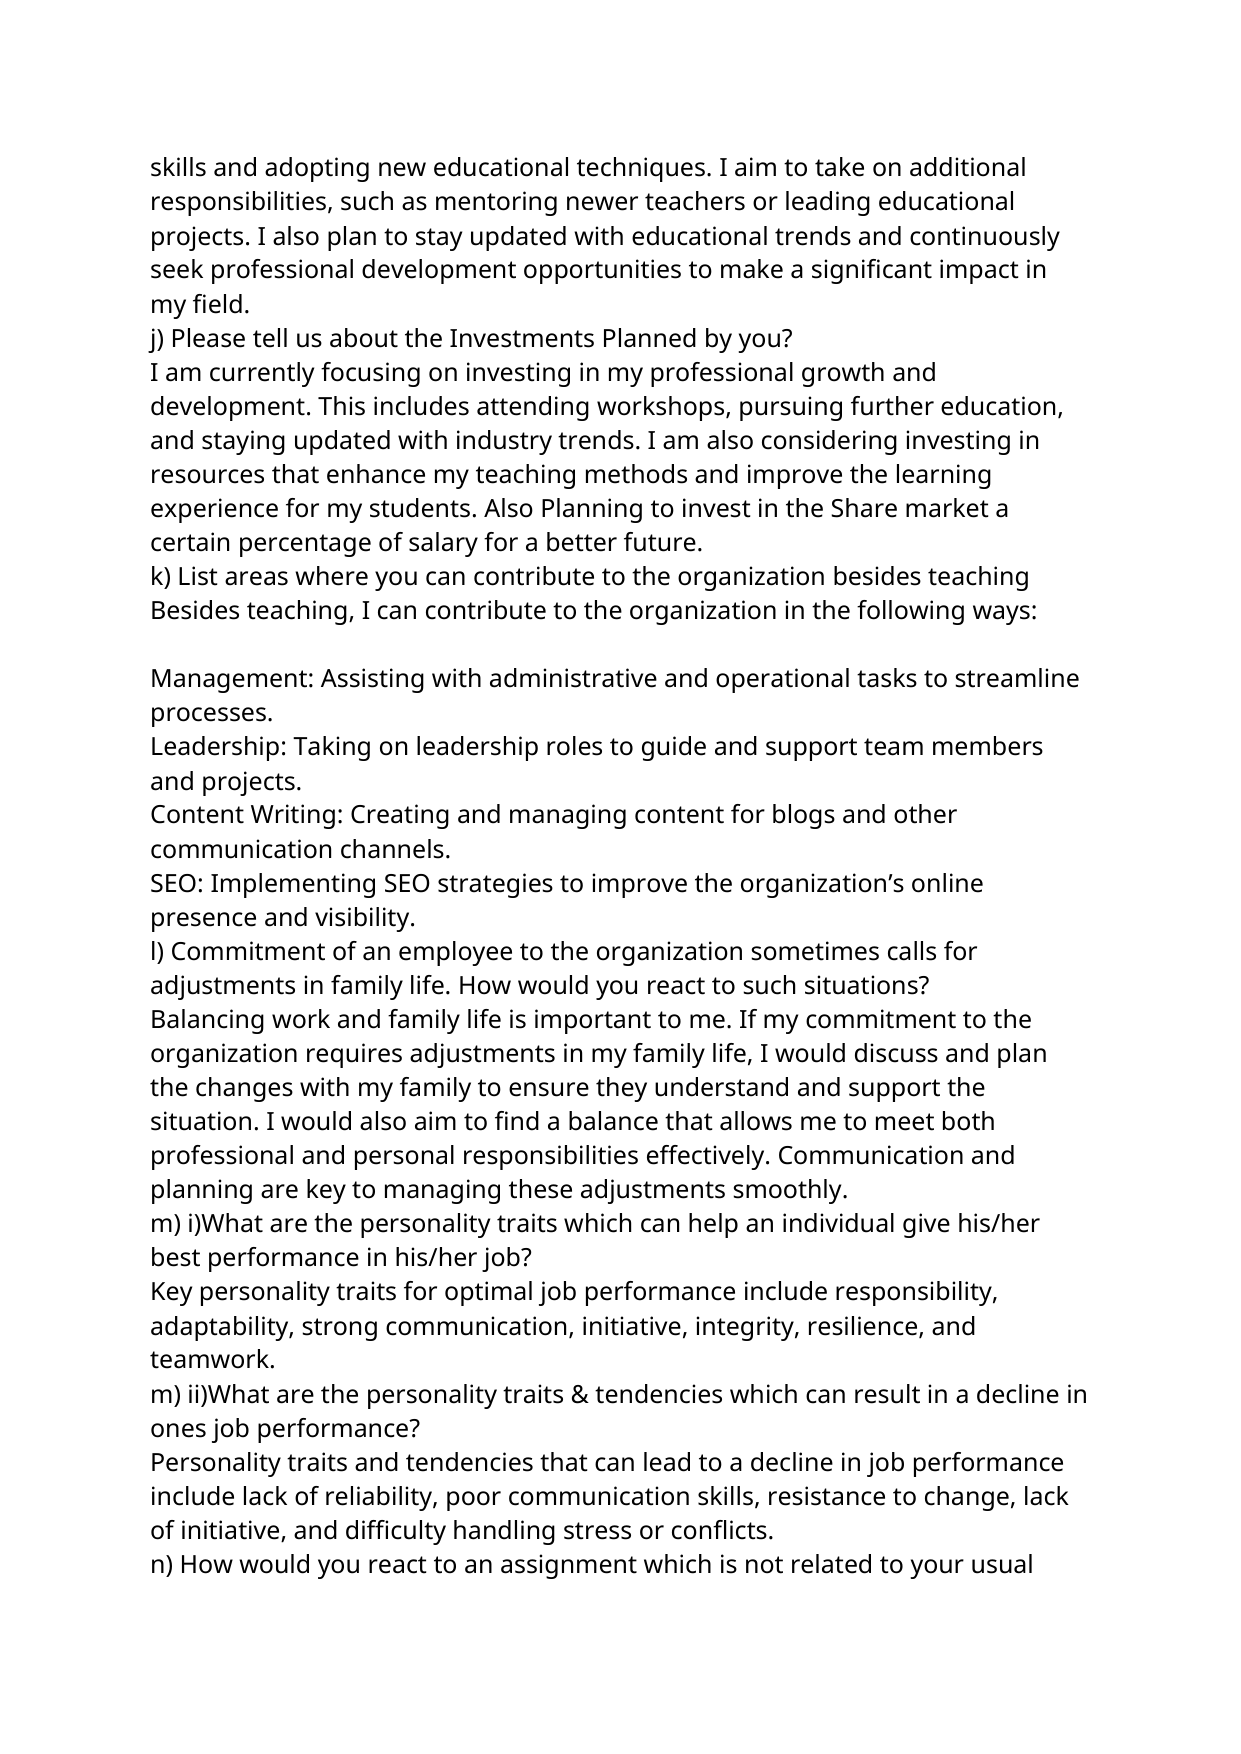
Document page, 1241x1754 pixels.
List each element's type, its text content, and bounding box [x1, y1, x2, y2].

text m) i)What are the personality traits which can help an individual give his/her best performance in his/her job? [150, 1206, 1090, 1274]
text Besides teaching, I can contribute to the organization in the following ways: [150, 593, 1090, 627]
text k) List areas where you can contribute to the organization besides teaching [150, 559, 1090, 593]
text l) Commitment of an employee to the organization sometimes calls for adjustments in family life. How would you react to such situations? [150, 933, 1090, 1002]
text Content Writing: Creating and managing content for blogs and other communication channels. [150, 797, 1090, 865]
text Balancing work and family life is important to me. If my commitment to the organization requires adjustments in my family life, I would discuss and plan the changes with my family to ensure they understand and support the situation. I would also aim to find a balance that allows me to meet both professional and personal responsibilities effectively. Communication and planning are key to managing these adjustments smoothly. [150, 1002, 1090, 1206]
text j) Please tell us about the Investments Planned by you? [150, 320, 1090, 354]
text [150, 1547, 1090, 1581]
text m) ii)What are the personality traits & tendencies which can result in a decline in ones job performance? [150, 1376, 1090, 1444]
text Leadership: Taking on leadership roles to guide and support team members and projects. [150, 729, 1090, 797]
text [150, 150, 1090, 320]
text Management: Assisting with administrative and operational tasks to streamline processes. [150, 661, 1090, 729]
text I am currently focusing on investing in my professional growth and development. This includes attending workshops, pursuing further education, and staying updated with industry trends. I am also considering investing in resources that enhance my teaching methods and improve the learning experience for my students. Also Planning to invest in the Share market a certain percentage of salary for a better future. [150, 354, 1090, 559]
text Key personality traits for optimal job performance include responsibility, adaptability, strong communication, initiative, integrity, resilience, and teamwork. [150, 1274, 1090, 1376]
text SEO: Implementing SEO strategies to improve the organization’s online presence and visibility. [150, 865, 1090, 933]
text Personality traits and tendencies that can lead to a decline in job performance include lack of reliability, poor communication skills, resistance to change, lack of initiative, and difficulty handling stress or conflicts. [150, 1444, 1090, 1547]
